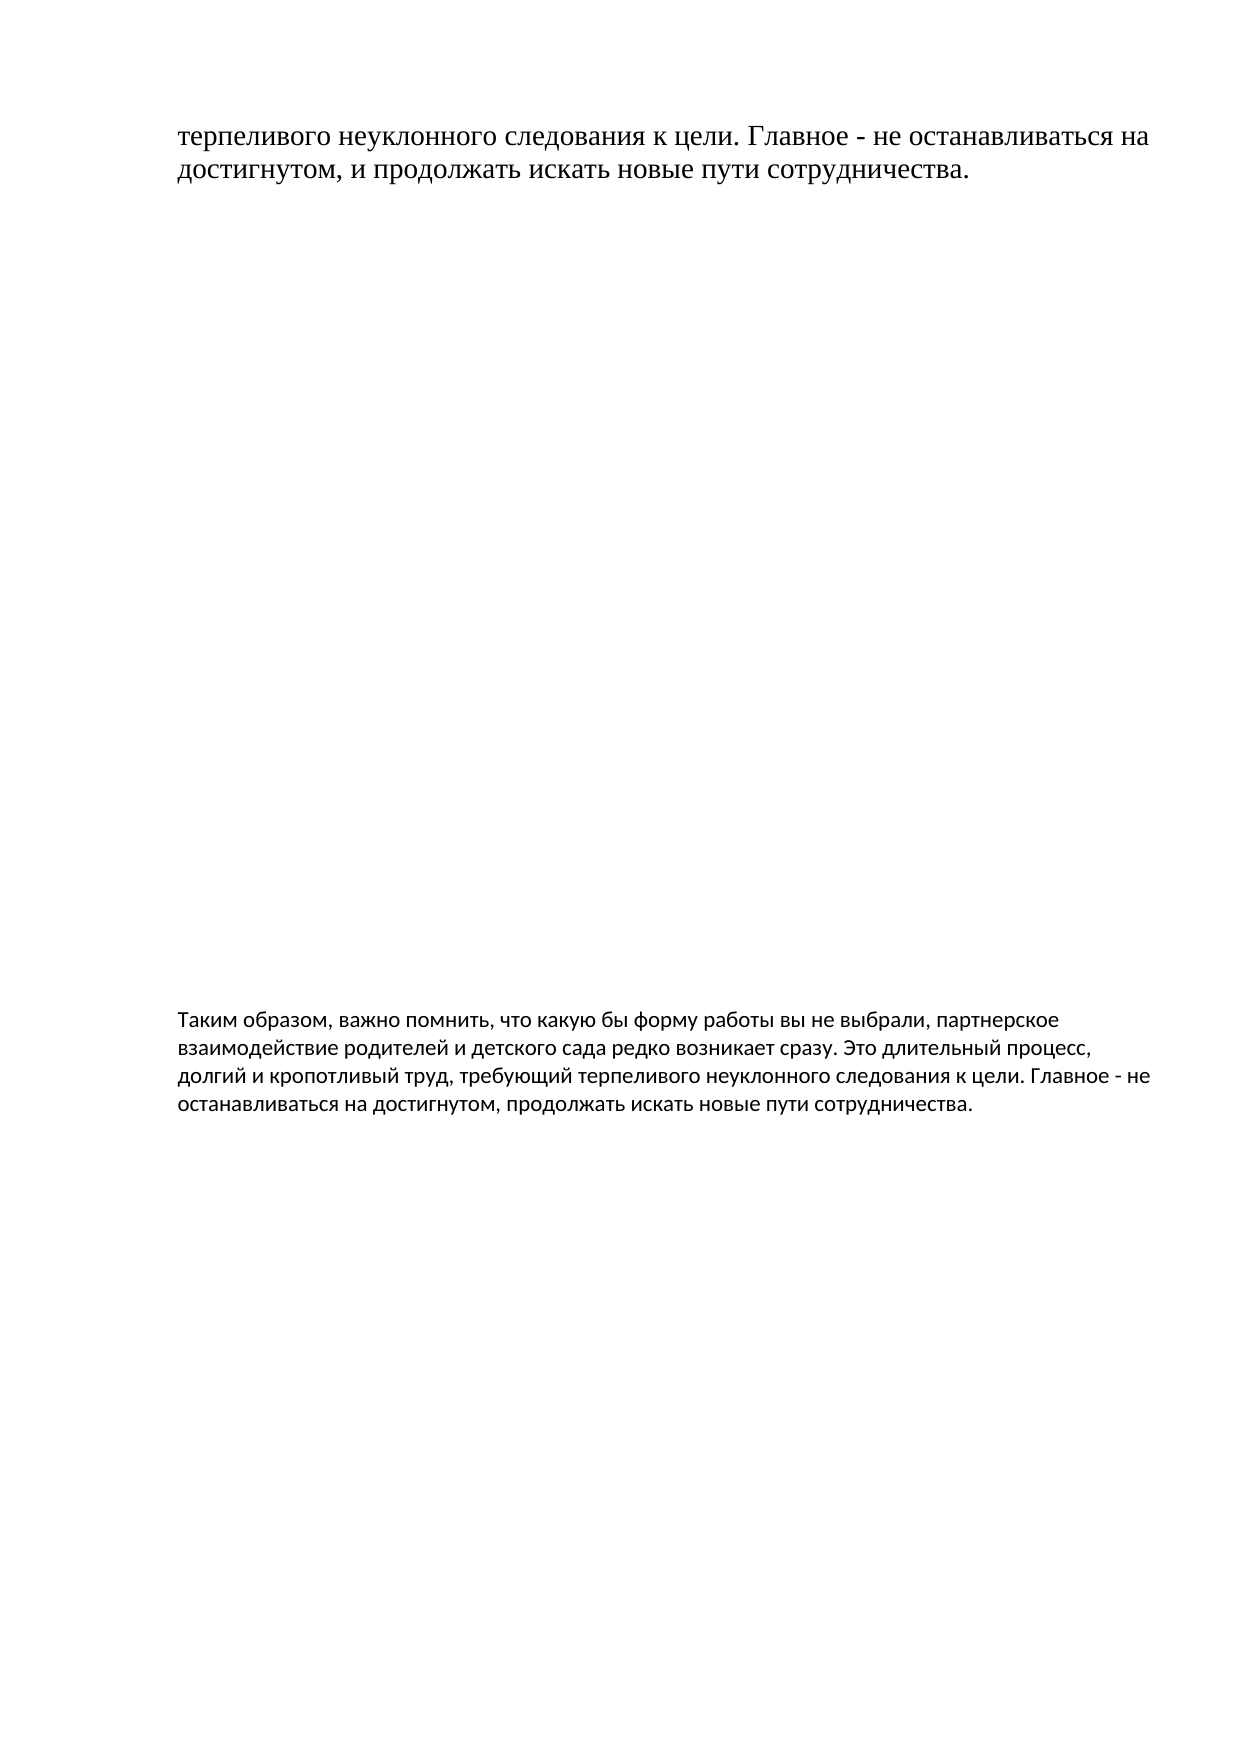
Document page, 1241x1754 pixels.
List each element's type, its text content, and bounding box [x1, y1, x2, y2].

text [177, 118, 1152, 185]
text Таким образом, важно помнить, что какую бы форму работы вы не выбрали, партнерское взаимодействие родителей и детского сада редко возникает сразу. Это длительный процесс, долгий и кропотливый труд, требующий терпеливого неуклонного следования к цели. Главное - не останавливаться на достигнутом, продолжать искать новые пути сотрудничества. [177, 1005, 1152, 1117]
